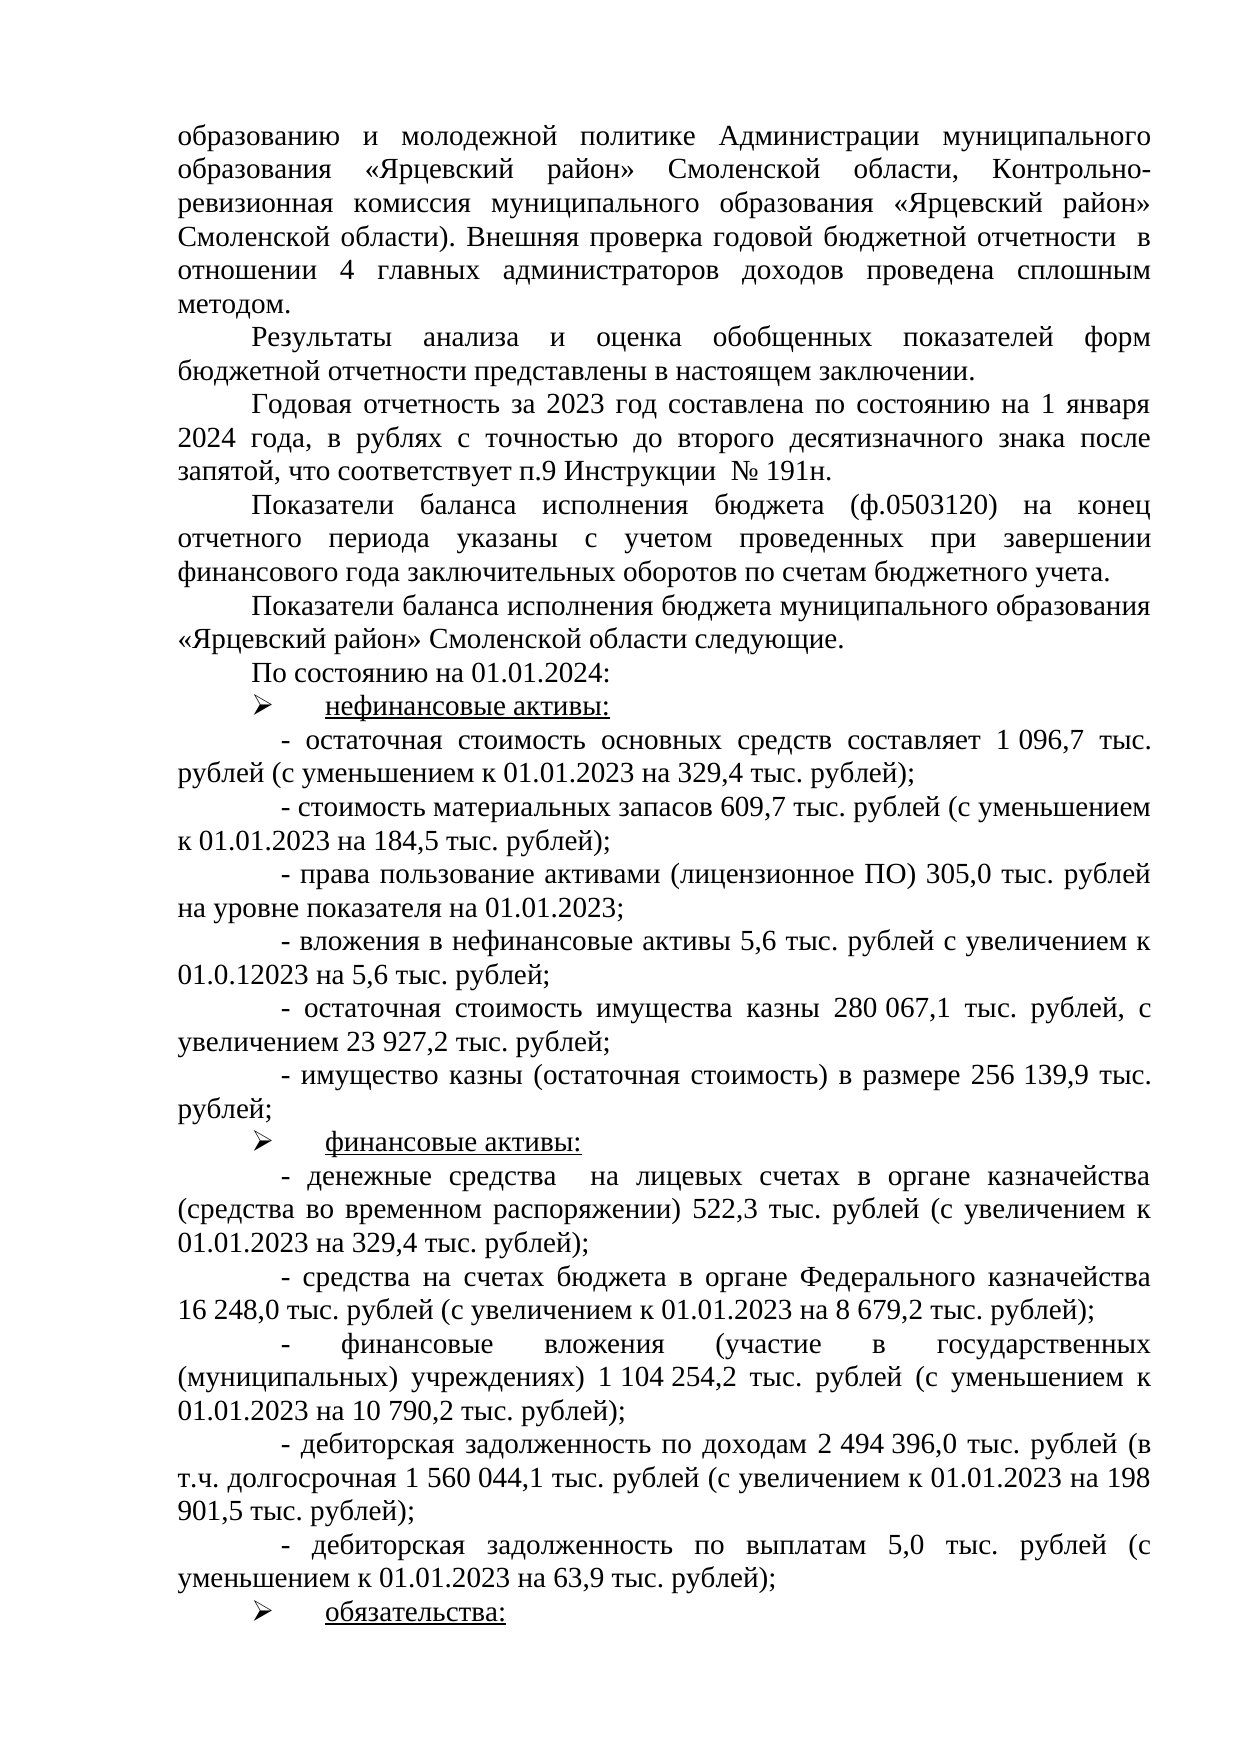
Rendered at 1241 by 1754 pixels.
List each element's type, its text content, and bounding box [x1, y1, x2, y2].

list - дебиторская задолженность по доходам 2 494 396,0 тыс. рублей (в т.ч. долгосрочная 1 560 044,1 тыс. рублей (с увеличением к 01.01.2023 на 198 901,5 тыс. рублей); [177, 1426, 1152, 1527]
text По состоянию на 01.01.2024: [177, 655, 1152, 688]
text - вложения в нефинансовые активы 5,6 тыс. рублей с увеличением к 01.0.12023 на 5,6 тыс. рублей; [177, 923, 1152, 990]
text - остаточная стоимость имущества казны 280 067,1 тыс. рублей, с увеличением 23 927,2 тыс. рублей; [177, 990, 1152, 1057]
list финансовые активы: [177, 1124, 1152, 1158]
list - дебиторская задолженность по выплатам 5,0 тыс. рублей (с уменьшением к 01.01.2023 на 63,9 тыс. рублей); [177, 1527, 1152, 1594]
text Результаты анализа и оценка обобщенных показателей форм бюджетной отчетности представлены в настоящем заключении. [177, 319, 1152, 386]
list нефинансовые активы: [177, 688, 1152, 722]
text Показатели баланса исполнения бюджета (ф.0503120) на конец отчетного периода указаны с учетом проведенных при завершении финансового года заключительных оборотов по счетам бюджетного учета. [177, 487, 1152, 588]
text - имущество казны (остаточная стоимость) в размере 256 139,9 тыс. рублей; [177, 1057, 1152, 1124]
text - остаточная стоимость основных средств составляет 1 096,7 тыс. рублей (с уменьшением к 01.01.2023 на 329,4 тыс. рублей); [177, 722, 1152, 789]
list - средства на счетах бюджета в органе Федерального казначейства 16 248,0 тыс. рублей (с увеличением к 01.01.2023 на 8 679,2 тыс. рублей); [177, 1259, 1152, 1326]
list - денежные средства на лицевых счетах в органе казначейства (средства во временном распоряжении) 522,3 тыс. рублей (с увеличением к 01.01.2023 на 329,4 тыс. рублей); [177, 1158, 1152, 1259]
text - стоимость материальных запасов 609,7 тыс. рублей (с уменьшением к 01.01.2023 на 184,5 тыс. рублей); [177, 789, 1152, 856]
text - финансовые вложения (участие в государственных (муниципальных) учреждениях) 1 104 254,2 тыс. рублей (с уменьшением к 01.01.2023 на 10 790,2 тыс. рублей); [177, 1326, 1152, 1426]
text - права пользование активами (лицензионное ПО) 305,0 тыс. рублей на уровне показателя на 01.01.2023; [177, 856, 1152, 923]
text Годовая отчетность за 2023 год составлена по состоянию на 1 января 2024 года, в рублях с точностью до второго десятизначного знака после запятой, что соответствует п.9 Инструкции № 191н. [177, 386, 1152, 487]
text Показатели баланса исполнения бюджета муниципального образования «Ярцевский район» Смоленской области следующие. [177, 588, 1152, 655]
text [177, 118, 1152, 319]
list обязательства: [177, 1594, 1152, 1628]
